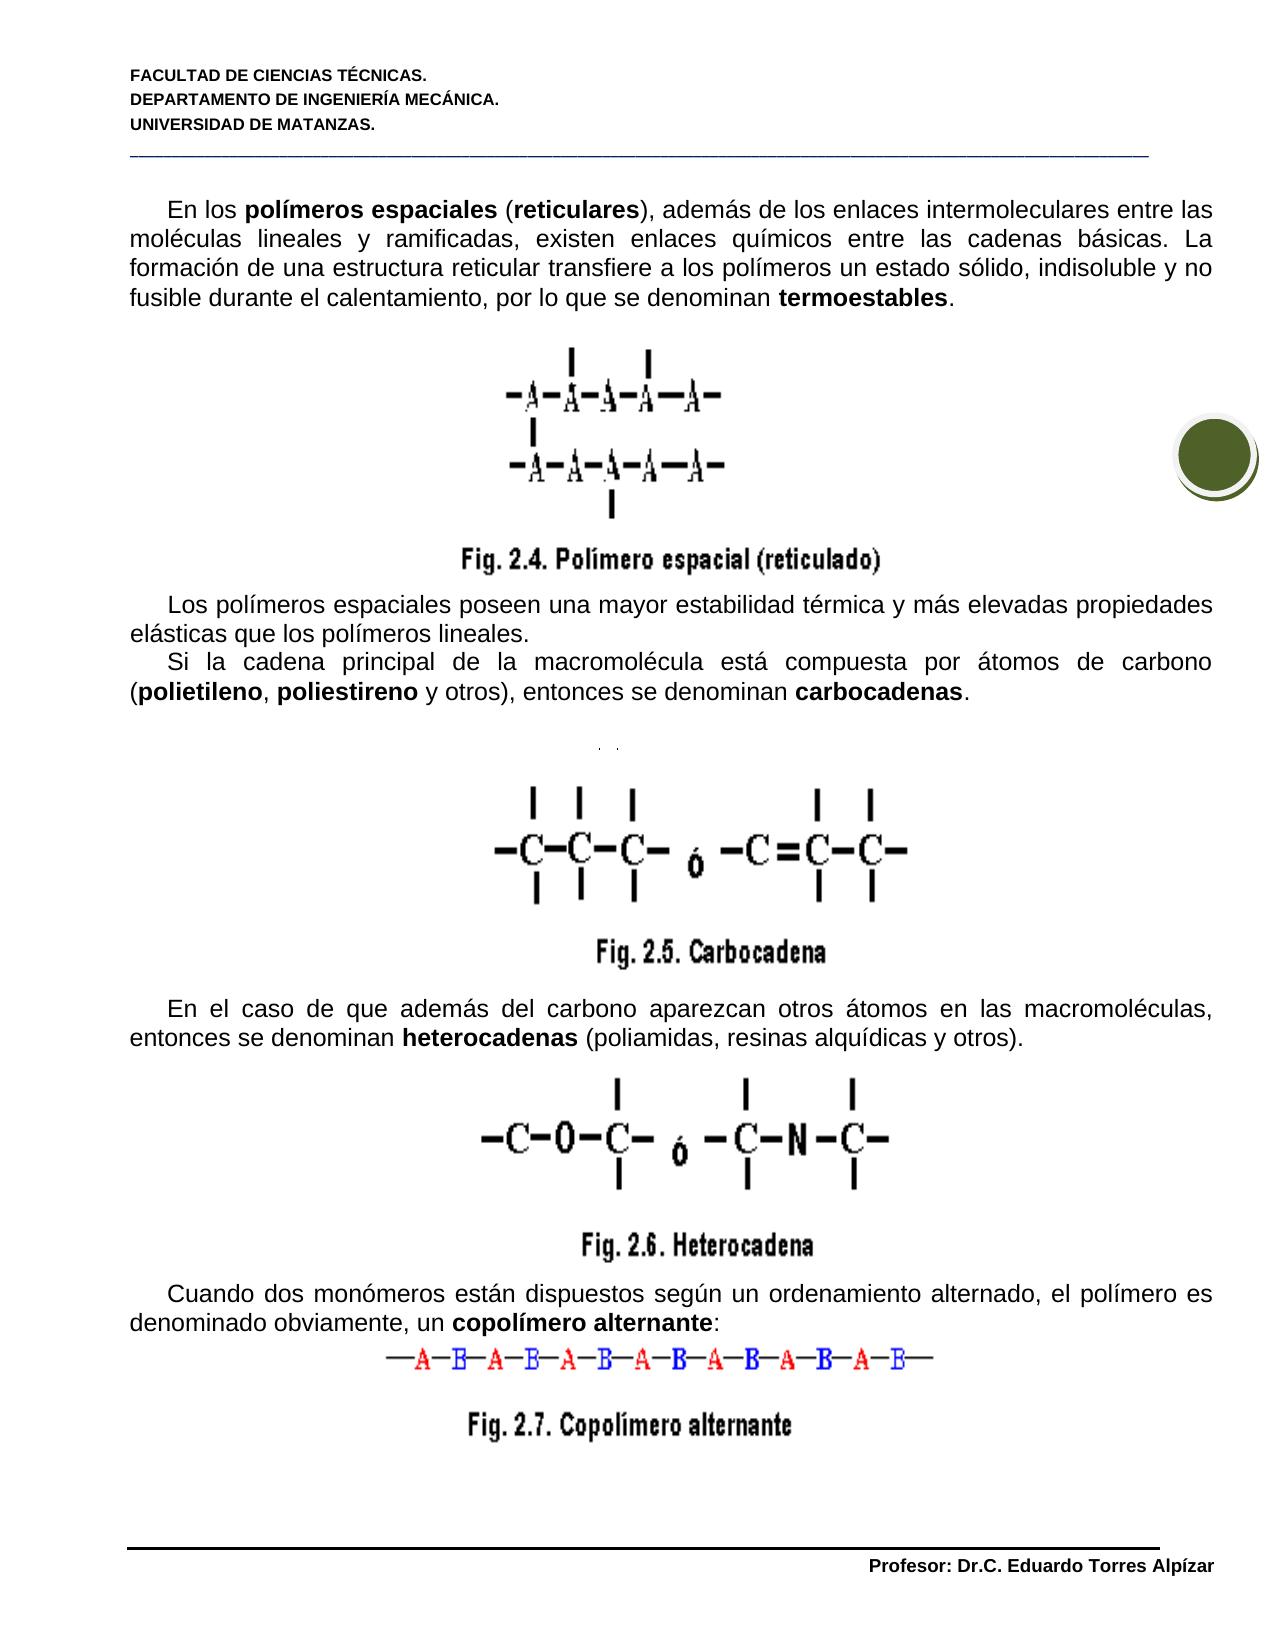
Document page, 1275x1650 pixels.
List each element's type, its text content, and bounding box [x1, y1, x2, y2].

picture [383, 1338, 959, 1449]
picture [480, 1053, 901, 1278]
text En el caso de que además del carbono aparezcan otros átomos en las macromoléculas, entonces se denominan heterocadenas (poliamidas, resinas alquídicas y otros). [129, 994, 1214, 1052]
text Cuando dos monómeros están dispuestos según un ordenamiento alternado, el polímero es denominado obviamente, un copolímero alternante: [129, 1279, 1214, 1337]
text Los polímeros espaciales poseen una mayor estabilidad térmica y más elevadas propiedades elásticas que los polímeros lineales. [130, 590, 1214, 647]
text En los polímeros espaciales (reticulares), además de los enlaces intermoleculares entre las moléculas lineales y ramificadas, existen enlaces químicos entre las cadenas básicas. La formación de una estructura reticular transfiere a los polímeros un estado sólido, indisoluble y no fusible durante el calentamiento, por lo que se denominan termoestables. [129, 195, 1214, 311]
picture [466, 737, 923, 994]
picture [442, 313, 901, 588]
text Si la cadena principal de la macromolécula está compuesta por átomos de carbono (polietileno, poliestireno y otros), entonces se denominan carbocadenas. [129, 647, 1214, 705]
